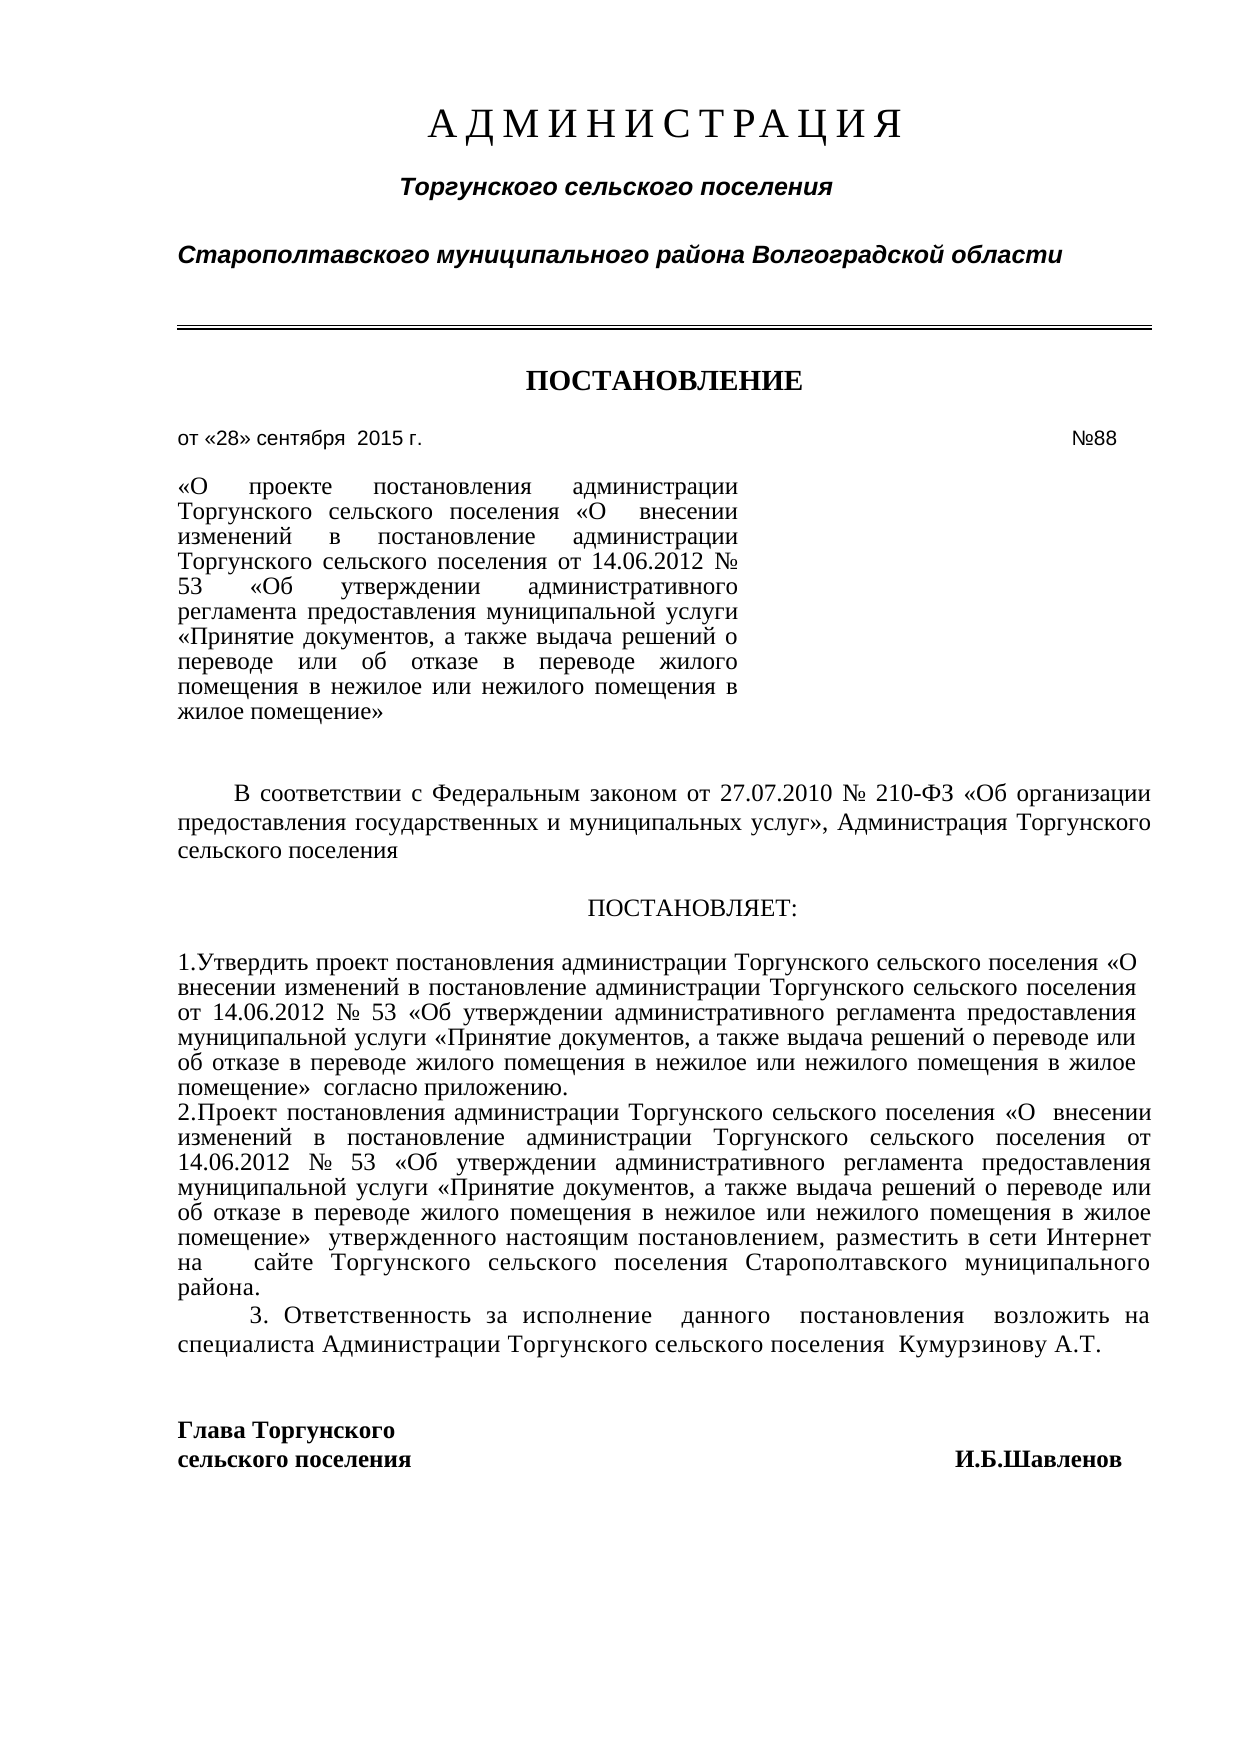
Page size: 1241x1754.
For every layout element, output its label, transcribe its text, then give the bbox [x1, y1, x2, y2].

subtitle Старополтавского муниципального района Волгоградской области [177, 240, 1152, 269]
text В соответствии с Федеральным законом от 27.07.2010 № 210-ФЗ «Об организации предоставления государственных и муниципальных услуг», Администрация Торгунского сельского поселения [177, 778, 1152, 864]
text Глава Торгунского [177, 1416, 1152, 1444]
text сельского поселения И.Б.Шавленов [177, 1444, 1152, 1473]
text ПОСТАНОВЛЕНИЕ [177, 363, 1152, 397]
table_header от «28» сентября 2015 г. [178, 425, 679, 449]
subtitle АДМИНИСТРАЦИЯ [177, 99, 1152, 147]
text 2.Проект постановления администрации Торгунского сельского поселения «О внесении изменений в постановление администрации Торгунского сельского поселения от 14.06.2012 № 53 «Об утверждении административного регламента предоставления муниципальной услуги «Принятие документов, а также выдача решений о переводе или об отказе в переводе жилого помещения в нежилое или нежилого помещения в жилое помещение» утвержденного настоящим постановлением, разместить в сети Интернет на сайте Торгунского сельского поселения Старополтавского муниципального района. [177, 1101, 1152, 1301]
text ПОСТАНОВЛЯЕТ: [177, 893, 1152, 922]
subtitle Торгунского сельского поселения [177, 172, 1152, 201]
table_header №88 [679, 425, 1181, 449]
text 1.Утвердить проект постановления администрации Торгунского сельского поселения «О внесении изменений в постановление администрации Торгунского сельского поселения от 14.06.2012 № 53 «Об утверждении административного регламента предоставления муниципальной услуги «Принятие документов, а также выдача решений о переводе или об отказе в переводе жилого помещения в нежилое или нежилого помещения в жилое помещение» согласно приложению. [177, 951, 1137, 1101]
text «О проекте постановления администрации Торгунского сельского поселения «О внесении изменений в постановление администрации Торгунского сельского поселения от 14.06.2012 № 53 «Об утверждении административного регламента предоставления муниципальной услуги «Принятие документов, а также выдача решений о переводе или об отказе в переводе жилого помещения в нежилое или нежилого помещения в жилое помещение» [177, 474, 738, 724]
text 3. Ответственность за исполнение данного постановления возложить на специалиста Администрации Торгунского сельского поселения Кумурзинову А.Т. [177, 1301, 1152, 1358]
